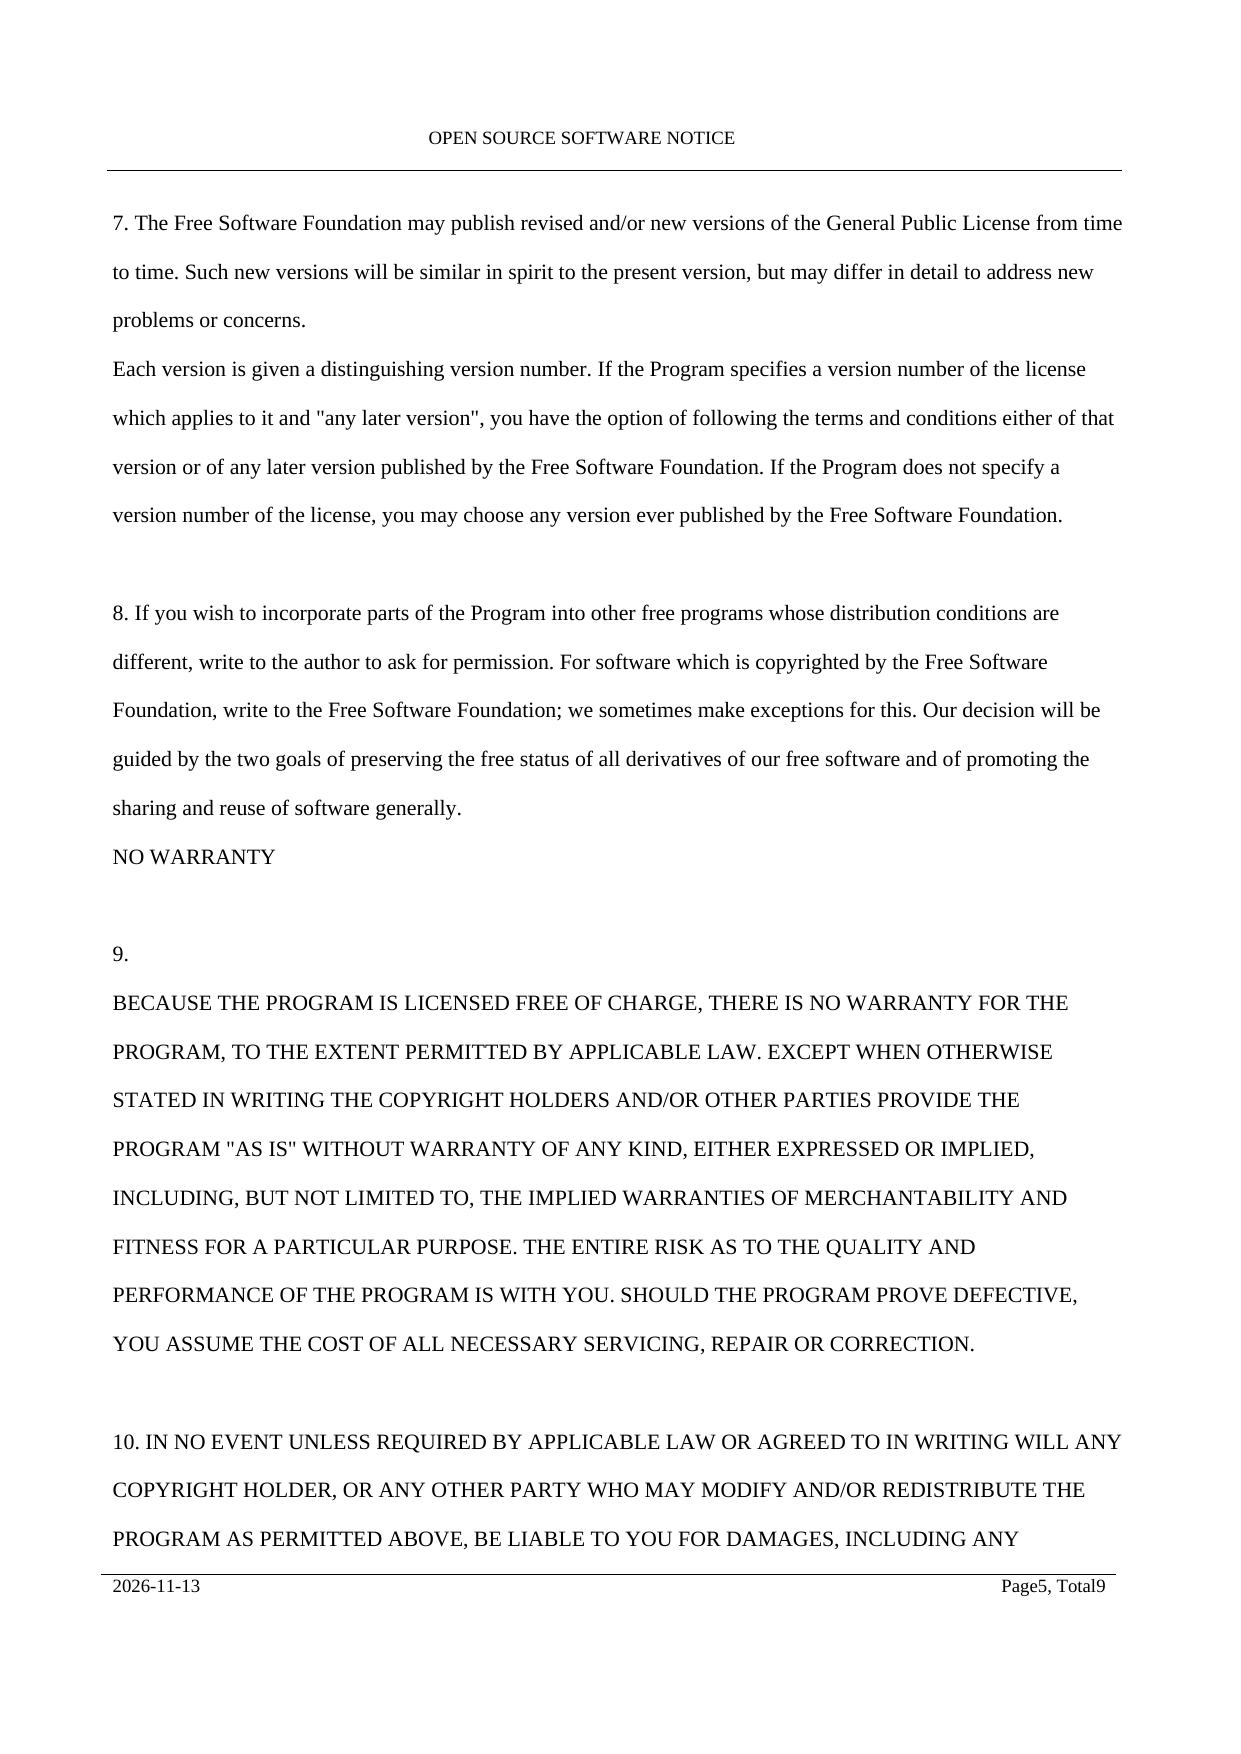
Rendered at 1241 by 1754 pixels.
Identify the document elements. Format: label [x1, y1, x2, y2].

text [112, 206, 1128, 1555]
